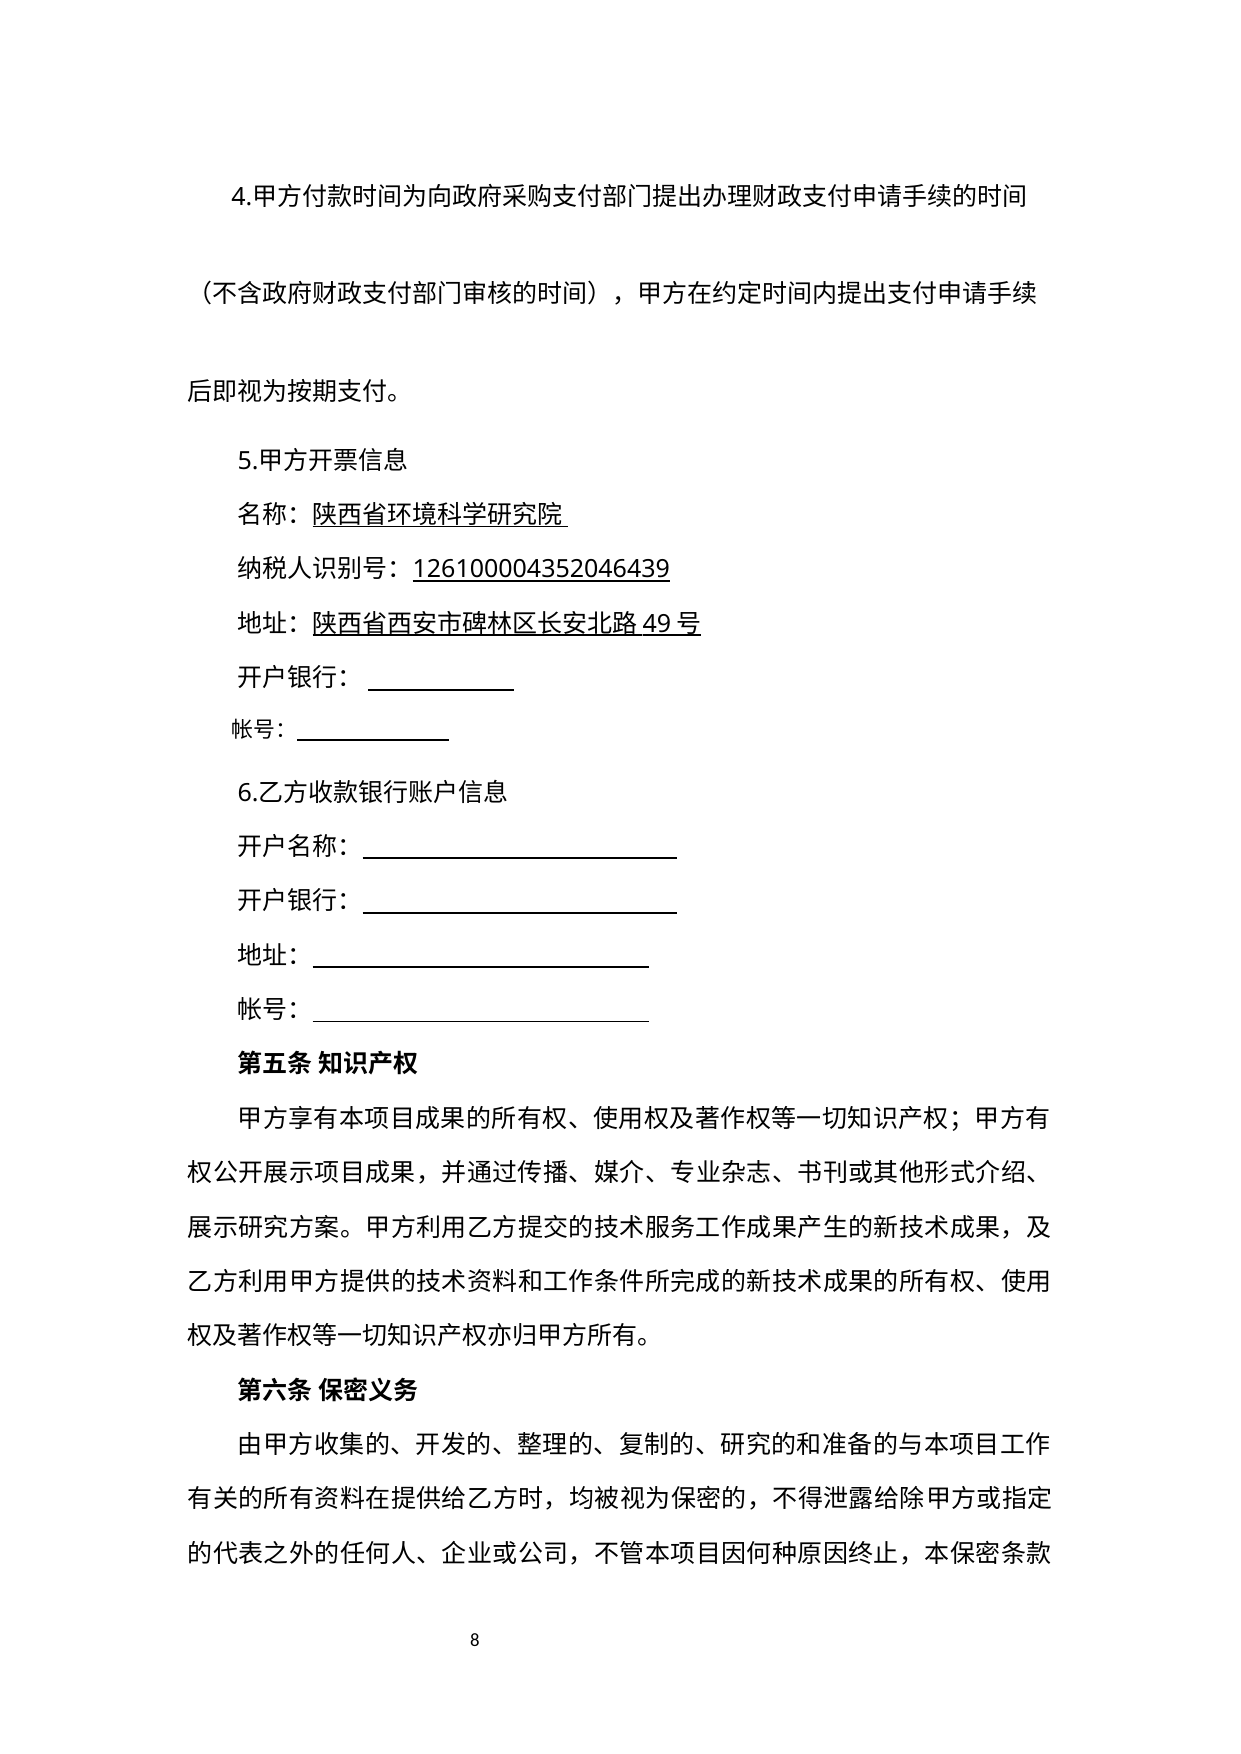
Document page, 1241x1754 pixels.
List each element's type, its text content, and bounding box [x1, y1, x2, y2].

text 第五条 知识产权 [187, 1044, 1053, 1080]
text 名称：陕西省环境科学研究院 [187, 494, 1053, 531]
text 纳税人识别号：126100004352046439 [187, 549, 1053, 585]
text 开户名称： [187, 826, 1053, 863]
text 开户银行： [187, 881, 1053, 917]
text 开户银行： [187, 658, 1053, 694]
text 甲方享有本项目成果的所有权、使用权及著作权等一切知识产权；甲方有权公开展示项目成果，并通过传播、媒介、专业杂志、书刊或其他形式介绍、展示研究方案。甲方利用乙方提交的技术服务工作成果产生的新技术成果，及乙方利用甲方提供的技术资料和工作条件所完成的新技术成果的所有权、使用权及著作权等一切知识产权亦归甲方所有。 [187, 1098, 1053, 1352]
text 4.甲方付款时间为向政府采购支付部门提出办理财政支付申请手续的时间（不含政府财政支付部门审核的时间），甲方在约定时间内提出支付申请手续后即视为按期支付。 [187, 162, 1053, 422]
text 5.甲方开票信息 [187, 440, 1053, 476]
text 帐号： [187, 712, 1053, 744]
text 6.乙方收款银行账户信息 [187, 772, 1053, 808]
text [187, 1424, 1053, 1569]
text 地址：陕西省西安市碑林区长安北路49号 [187, 603, 1053, 639]
text 第六条 保密义务 [187, 1370, 1053, 1406]
text 地址： [187, 935, 1053, 971]
text 帐号： [187, 989, 1053, 1026]
